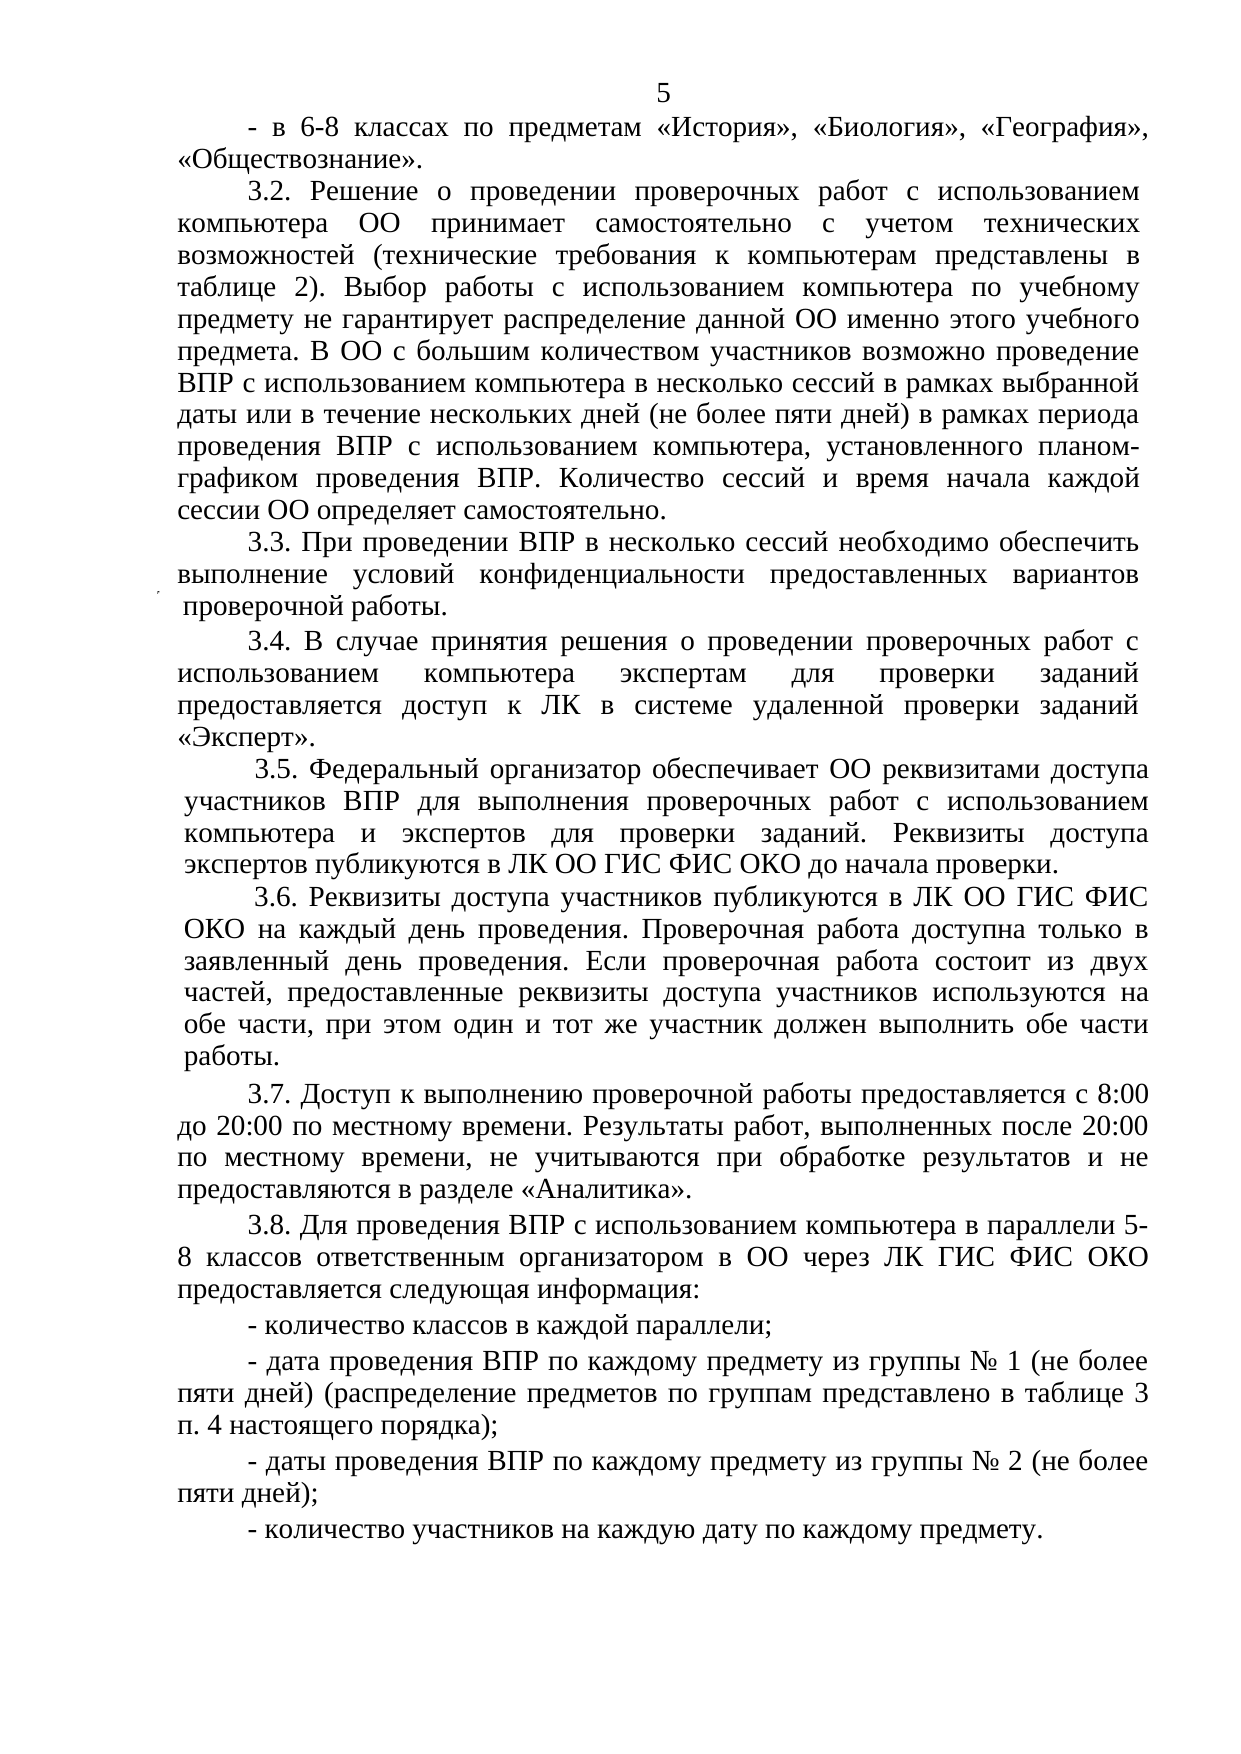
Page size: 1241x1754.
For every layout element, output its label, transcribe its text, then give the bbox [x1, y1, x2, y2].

text 3.8. Для проведения ВПР с использованием компьютера в параллели 5-8 классов ответственным организатором в ОО через ЛК ГИС ФИС ОКО предоставляется следующая информация: [177, 1209, 1150, 1304]
text 3.7. Доступ к выполнению проверочной работы предоставляется с 8:00 до 20:00 по местному времени. Результаты работ, выполненных после 20:00 по местному времени, не учитываются при обработке результатов и не предоставляются в разделе «Аналитика». [177, 1078, 1150, 1205]
text 3.5. Федеральный организатор обеспечивает ОО реквизитами доступа участников ВПР для выполнения проверочных работ с использованием компьютера и экспертов для проверки заданий. Реквизиты доступа экспертов публикуются в ЛК ОО ГИС ФИС ОКО до начала проверки. [184, 753, 1150, 880]
text - дата проведения ВПР по каждому предмету из группы № 1 (не более пяти дней) (распределение предметов по группам представлено в таблице 3 п. 4 настоящего порядка); [177, 1345, 1150, 1441]
text - даты проведения ВПР по каждому предмету из группы № 2 (не более пяти дней); [177, 1445, 1150, 1509]
text 3.2. Решение о проведении проверочных работ с использованием компьютера ОО принимает самостоятельно с учетом технических возможностей (технические требования к компьютерам представлены в таблице 2). Выбор работы с использованием компьютера по учебному предмету не гарантирует распределение данной ОО именно этого учебного предмета. В ОО с большим количеством участников возможно проведение ВПР с использованием компьютера в несколько сессий в рамках выбранной даты или в течение нескольких дней (не более пяти дней) в рамках периода проведения ВПР с использованием компьютера, установленного планом-графиком проведения ВПР. Количество сессий и время начала каждой сессии ОО определяет самостоятельно. [177, 175, 1141, 526]
text 3.6. Реквизиты доступа участников публикуются в ЛК ОО ГИС ФИС ОКО на каждый день проведения. Проверочная работа доступна только в заявленный день проведения. Если проверочная работа состоит из двух частей, предоставленные реквизиты доступа участников используются на обе части, при этом один и тот же участник должен выполнить обе части работы. [183, 881, 1150, 1072]
text - количество участников на каждую дату по каждому предмету. [177, 1513, 1150, 1545]
text 3.3. При проведении ВПР в несколько сессий необходимо обеспечить выполнение условий конфиденциальности предоставленных вариантов проверочной работы. [177, 526, 1140, 622]
text - количество классов в каждой параллели; [177, 1309, 1150, 1341]
text 3.4. В случае принятия решения о проведении проверочных работ с использованием компьютера экспертам для проверки заданий предоставляется доступ к ЛК в системе удаленной проверки заданий «Эксперт». [177, 625, 1140, 752]
text - в 6-8 классах по предметам «История», «Биология», «География», «Обществознание». [177, 111, 1150, 175]
